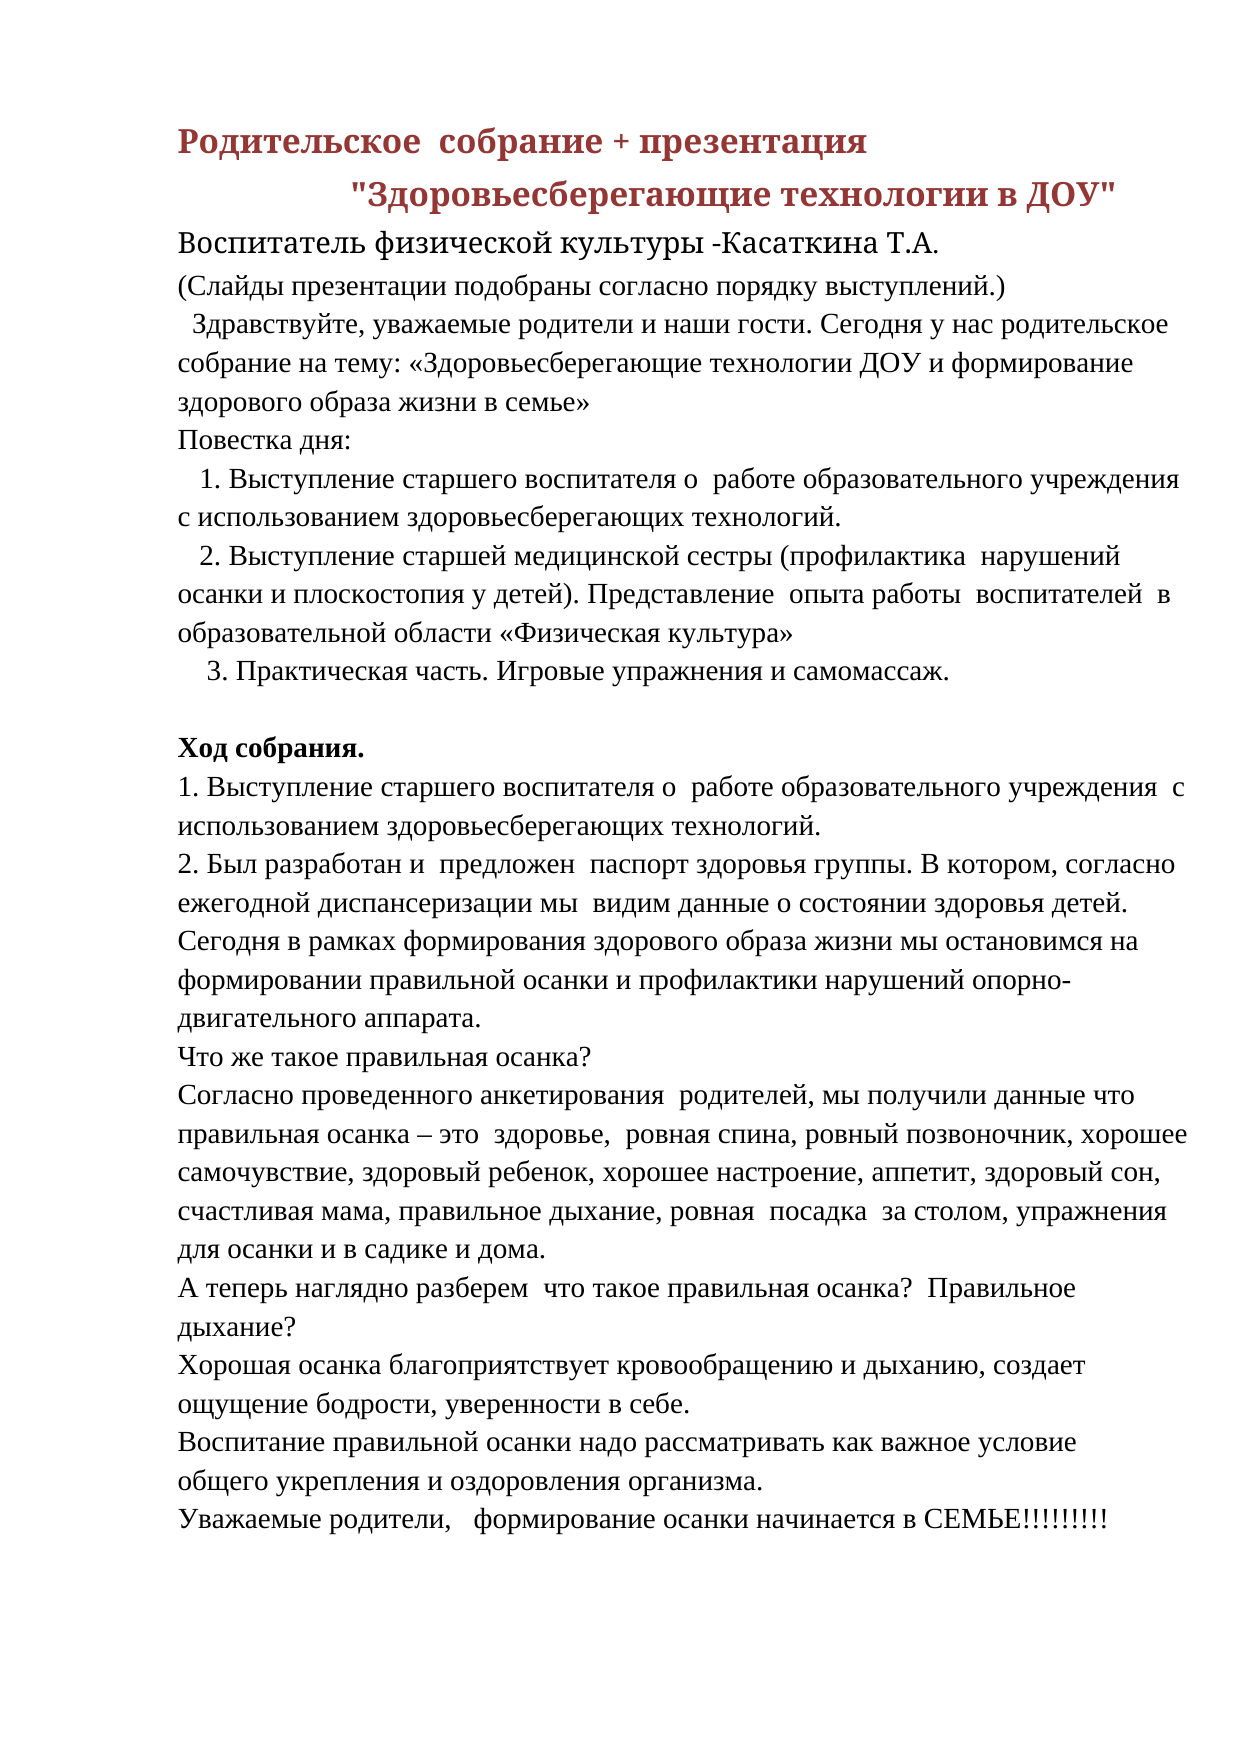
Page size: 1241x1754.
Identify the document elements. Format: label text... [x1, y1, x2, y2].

text Здравствуйте, уважаемые родители и наши гости. Сегодня у нас родительское собрание на тему: «Здоровьесберегающие технологии ДОУ и формирование здорового образа жизни в семье» [177, 307, 1190, 417]
text "Здоровьесберегающие технологии в ДОУ" [177, 170, 1152, 216]
text 1. Выступление старшего воспитателя о работе образовательного учреждения с использованием здоровьесберегающих технологий. [177, 461, 1190, 533]
text А теперь наглядно разберем что такое правильная осанка? Правильное дыхание? [177, 1270, 1190, 1342]
text Согласно проведенного анкетирования родителей, мы получили данные что правильная осанка – это здоровье, ровная спина, ровный позвоночник, хорошее самочувствие, здоровый ребенок, хорошее настроение, аппетит, здоровый сон, счастливая мама, правильное дыхание, ровная посадка за столом, упражнения для осанки и в садике и дома. [177, 1077, 1190, 1265]
text (Слайды презентации подобраны согласно порядку выступлений.) [177, 268, 1190, 302]
text 3. Практическая часть. Игровые упражнения и самомассаж. [177, 653, 1190, 687]
text Воспитатель физической культуры -Касаткина Т.А. [177, 222, 1152, 262]
text Ход собрания. [177, 731, 1190, 764]
text 2. Был разработан и предложен паспорт здоровья группы. В котором, согласно ежегодной диспансеризации мы видим данные о состоянии здоровья детей. Сегодня в рамках формирования здорового образа жизни мы остановимся на формировании правильной осанки и профилактики нарушений опорно-двигательного аппарата. [177, 846, 1190, 1034]
text Воспитание правильной осанки надо рассматривать как важное условие общего укрепления и оздоровления организма. [177, 1424, 1152, 1496]
text 2. Выступление старшей медицинской сестры (профилактика нарушений осанки и плоскостопия у детей). Представление опыта работы воспитателей в образовательной области «Физическая культура» [177, 538, 1190, 648]
text Повестка дня: [177, 422, 1190, 456]
text Хорошая осанка благоприятствует кровообращению и дыханию, создает ощущение бодрости, уверенности в себе. [177, 1347, 1190, 1419]
text Что же такое правильная осанка? [177, 1039, 1190, 1072]
text Родительское собрание + презентация [177, 118, 1152, 163]
text Уважаемые родители, формирование осанки начинается в СЕМЬЕ!!!!!!!!! [177, 1501, 1190, 1535]
text 1. Выступление старшего воспитателя о работе образовательного учреждения с использованием здоровьесберегающих технологий. [177, 769, 1190, 841]
